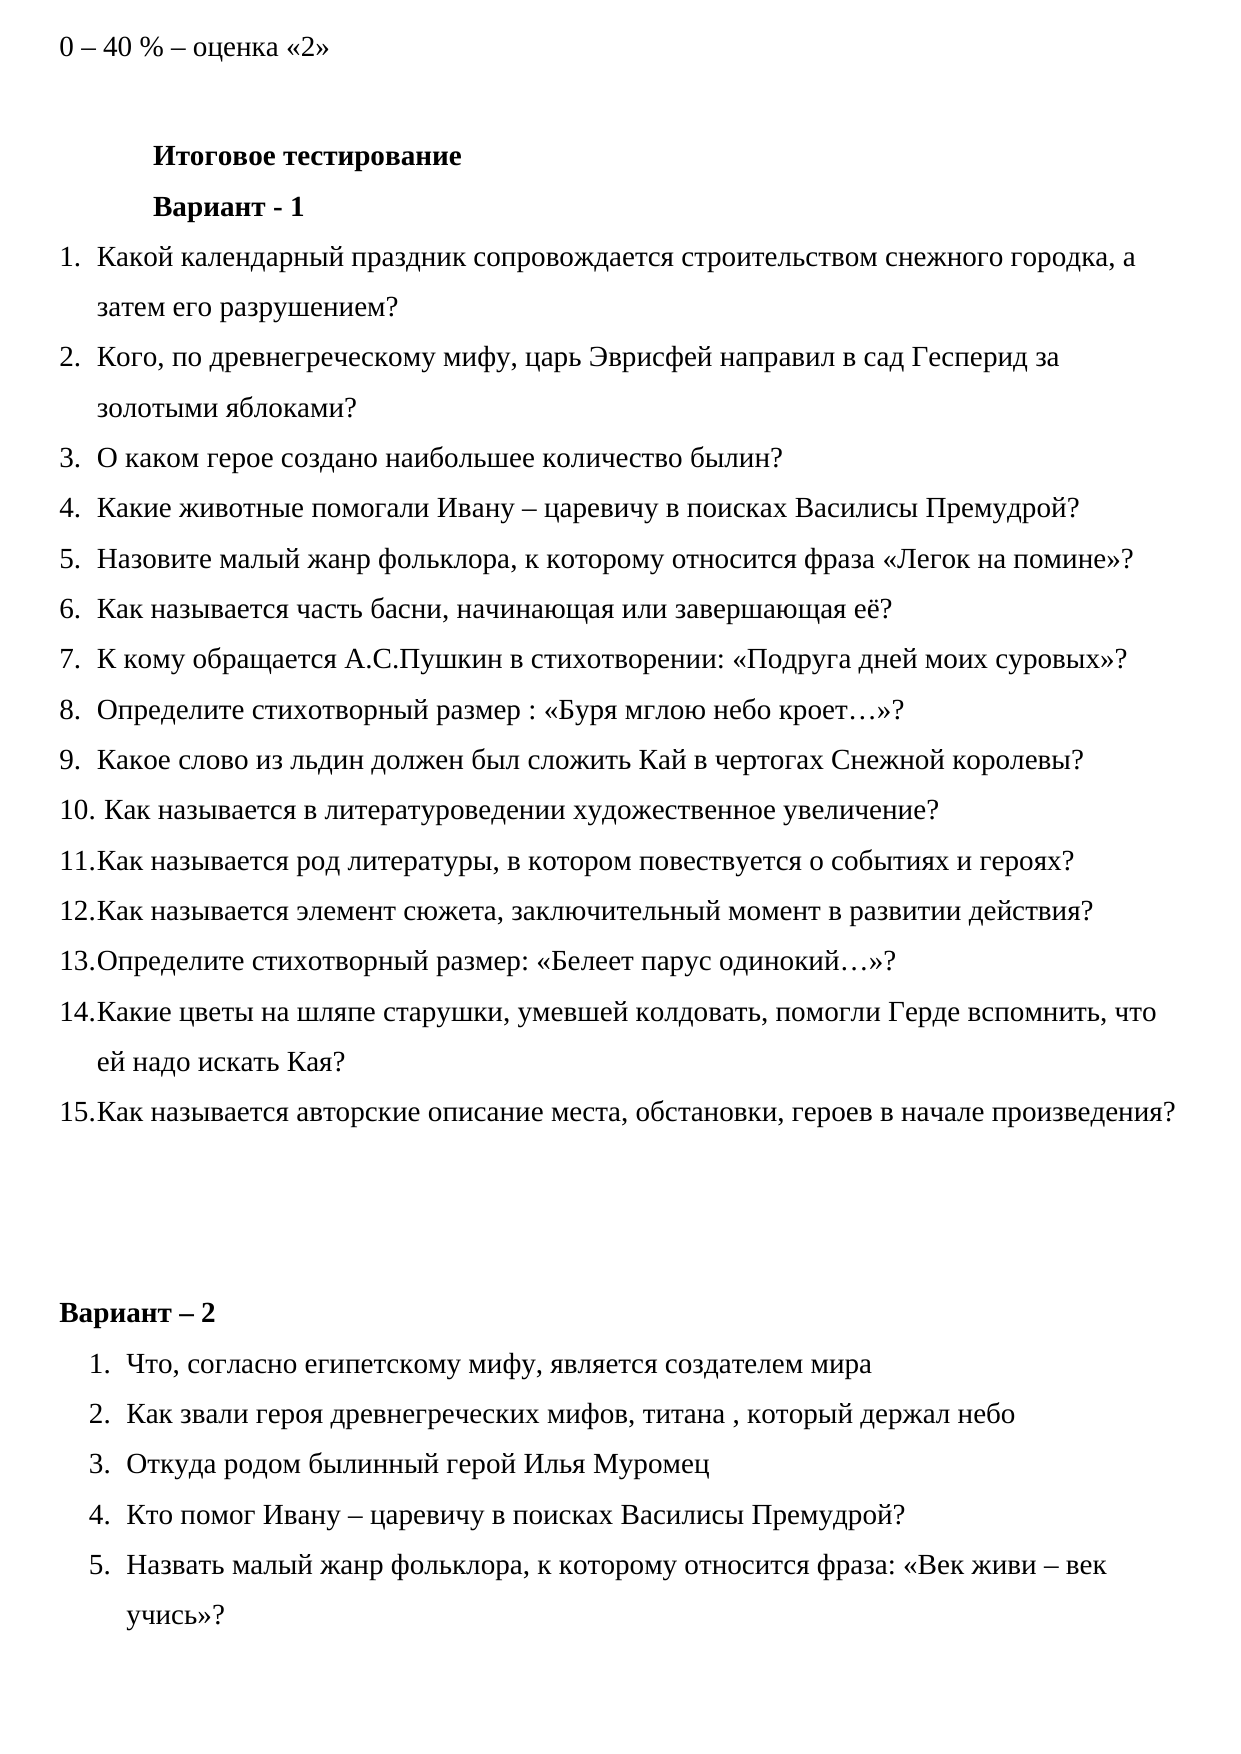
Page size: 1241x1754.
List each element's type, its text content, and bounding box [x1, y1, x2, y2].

text Вариант – 2 [59, 1296, 1181, 1329]
list Какие животные помогали Ивану – царевичу в поисках Василисы Премудрой? [59, 491, 1181, 524]
list Что, согласно египетскому мифу, является создателем мира [89, 1346, 1181, 1379]
list Как называется род литературы, в котором повествуется о событиях и героях? [59, 843, 1181, 876]
list Как называется в литературоведении художественное увеличение? [59, 792, 1181, 826]
list Определите стихотворный размер : «Буря мглою небо кроет…»? [59, 692, 1181, 725]
list О каком герое создано наибольшее количество былин? [59, 440, 1181, 474]
list Как звали героя древнегреческих мифов, титана , который держал небо [89, 1396, 1181, 1430]
list Как называется часть басни, начинающая или завершающая её? [59, 591, 1181, 625]
list Как называется элемент сюжета, заключительный момент в развитии действия? [59, 893, 1181, 927]
list Кого, по древнегреческому мифу, царь Эврисфей направил в сад Гесперид за золотыми яблоками? [59, 339, 1181, 423]
list Определите стихотворный размер: «Белеет парус одинокий…»? [59, 943, 1181, 977]
list Какие цветы на шляпе старушки, умевшей колдовать, помогли Герде вспомнить, что ей надо искать Кая? [59, 994, 1181, 1077]
list Какой календарный праздник сопровождается строительством снежного городка, а затем его разрушением? [59, 239, 1181, 323]
text Вариант - 1 [59, 189, 1181, 222]
list Назовите малый жанр фольклора, к которому относится фраза «Легок на помине»? [59, 541, 1181, 574]
text Итоговое тестирование [59, 138, 1181, 172]
text 0 – 40 % – оценка «2» [59, 29, 1181, 63]
list Откуда родом былинный герой Илья Муромец [89, 1446, 1181, 1480]
list К кому обращается А.С.Пушкин в стихотворении: «Подруга дней моих суровых»? [59, 641, 1181, 675]
list Какое слово из льдин должен был сложить Кай в чертогах Снежной королевы? [59, 742, 1181, 776]
list Кто помог Ивану – царевичу в поисках Василисы Премудрой? [89, 1497, 1181, 1530]
list Как называется авторские описание места, обстановки, героев в начале произведения? [59, 1094, 1181, 1128]
list Назвать малый жанр фольклора, к которому относится фраза: «Век живи – век учись»? [89, 1547, 1181, 1631]
